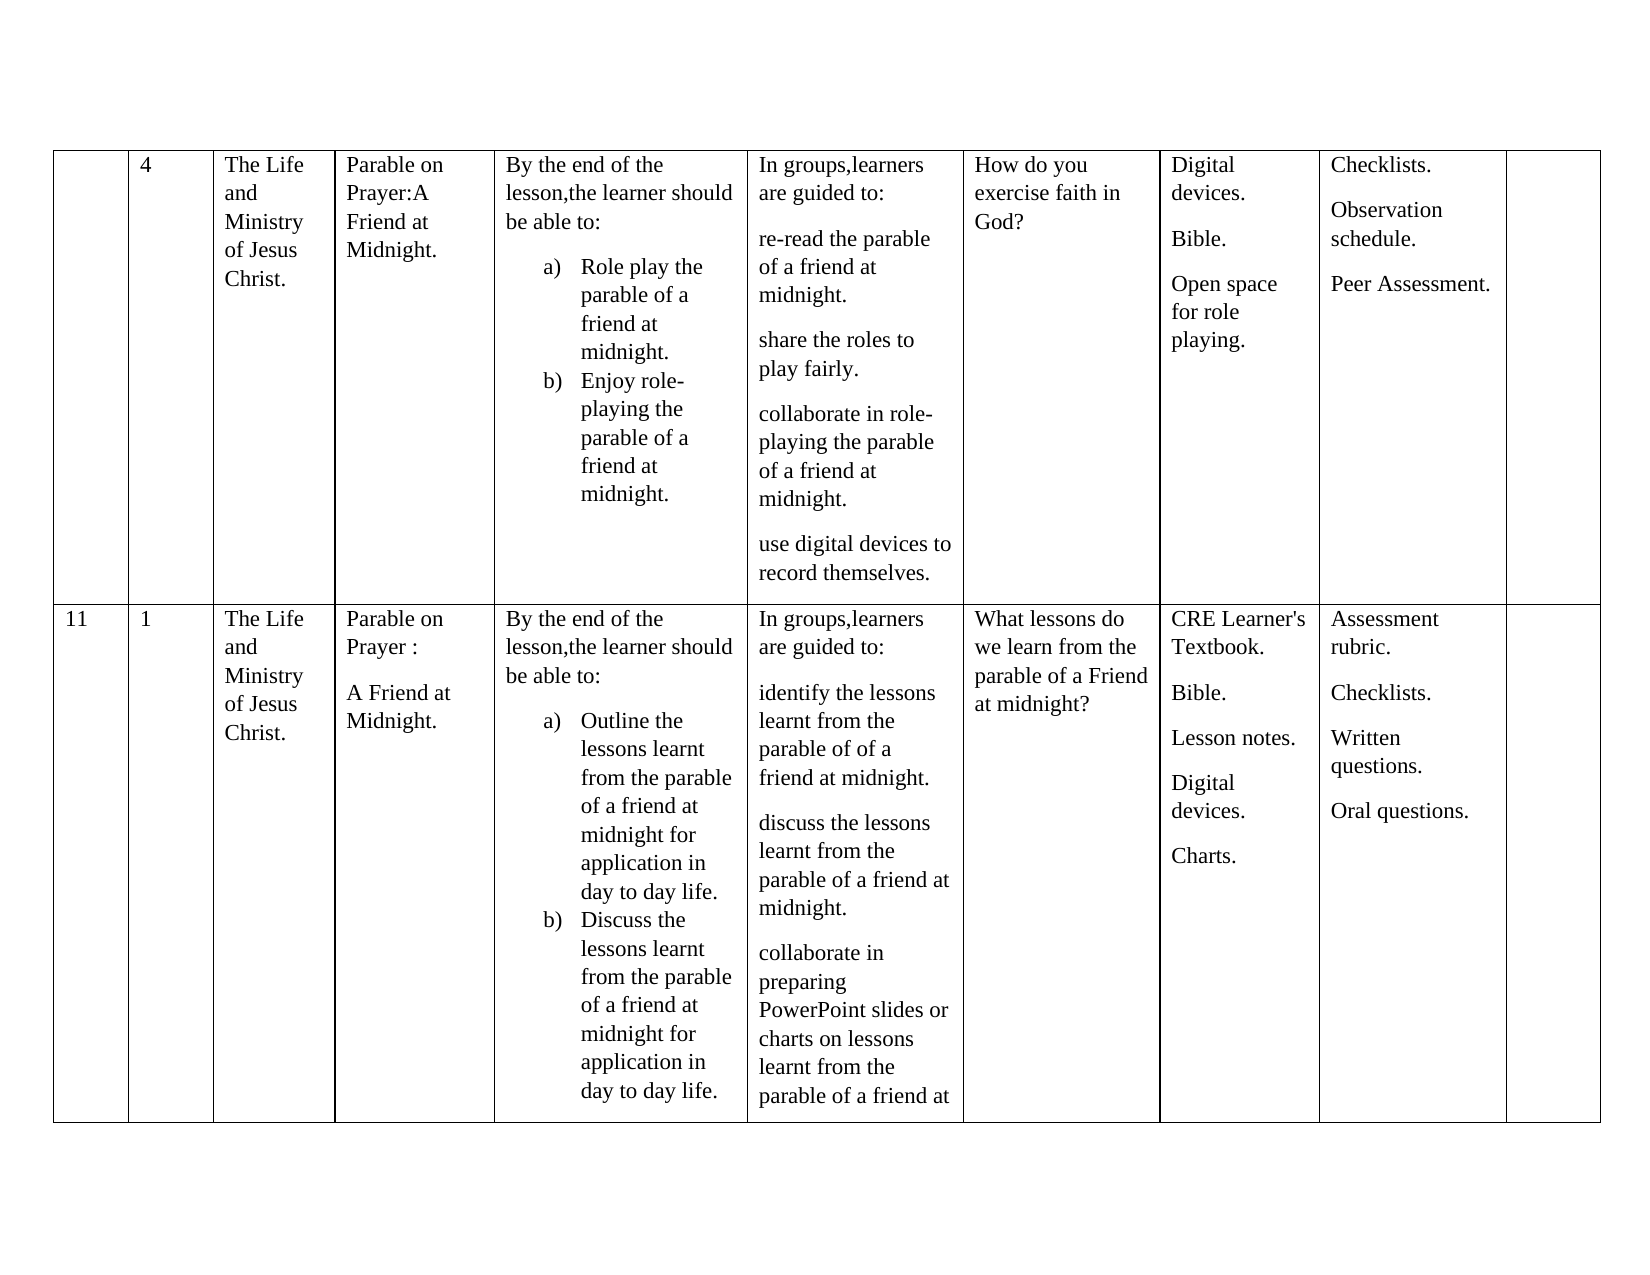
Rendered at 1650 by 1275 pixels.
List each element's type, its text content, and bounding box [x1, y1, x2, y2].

table_cell By the end of the lesson,the learner should be able to: Role play the parable of a friend at midnight. Enjoy role-playing the parable of a friend at midnight. [495, 151, 747, 604]
table_cell 4 [129, 151, 213, 604]
table_cell 1 [129, 605, 213, 1122]
table_cell [54, 151, 128, 604]
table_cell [1320, 605, 1506, 1122]
table_cell [1507, 605, 1600, 1122]
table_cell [1161, 605, 1319, 1122]
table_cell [214, 605, 334, 1122]
table_cell Digital devices. Bible. Open space for role playing. [1161, 151, 1319, 604]
table_cell 11 [54, 605, 128, 1122]
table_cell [214, 151, 334, 604]
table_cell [748, 605, 963, 1122]
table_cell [336, 151, 494, 604]
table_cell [336, 605, 494, 1122]
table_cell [964, 605, 1159, 1122]
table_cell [495, 605, 747, 1122]
table_cell In groups,learners are guided to: re-read the parable of a friend at midnight. share the roles to play fairly. collaborate in role-playing the parable of a friend at midnight. use digital devices to record themselves. [748, 151, 963, 604]
table_cell Checklists. Observation schedule. Peer Assessment. [1320, 151, 1506, 604]
table_cell [1507, 151, 1600, 604]
table_cell How do you exercise faith in God? [964, 151, 1159, 604]
